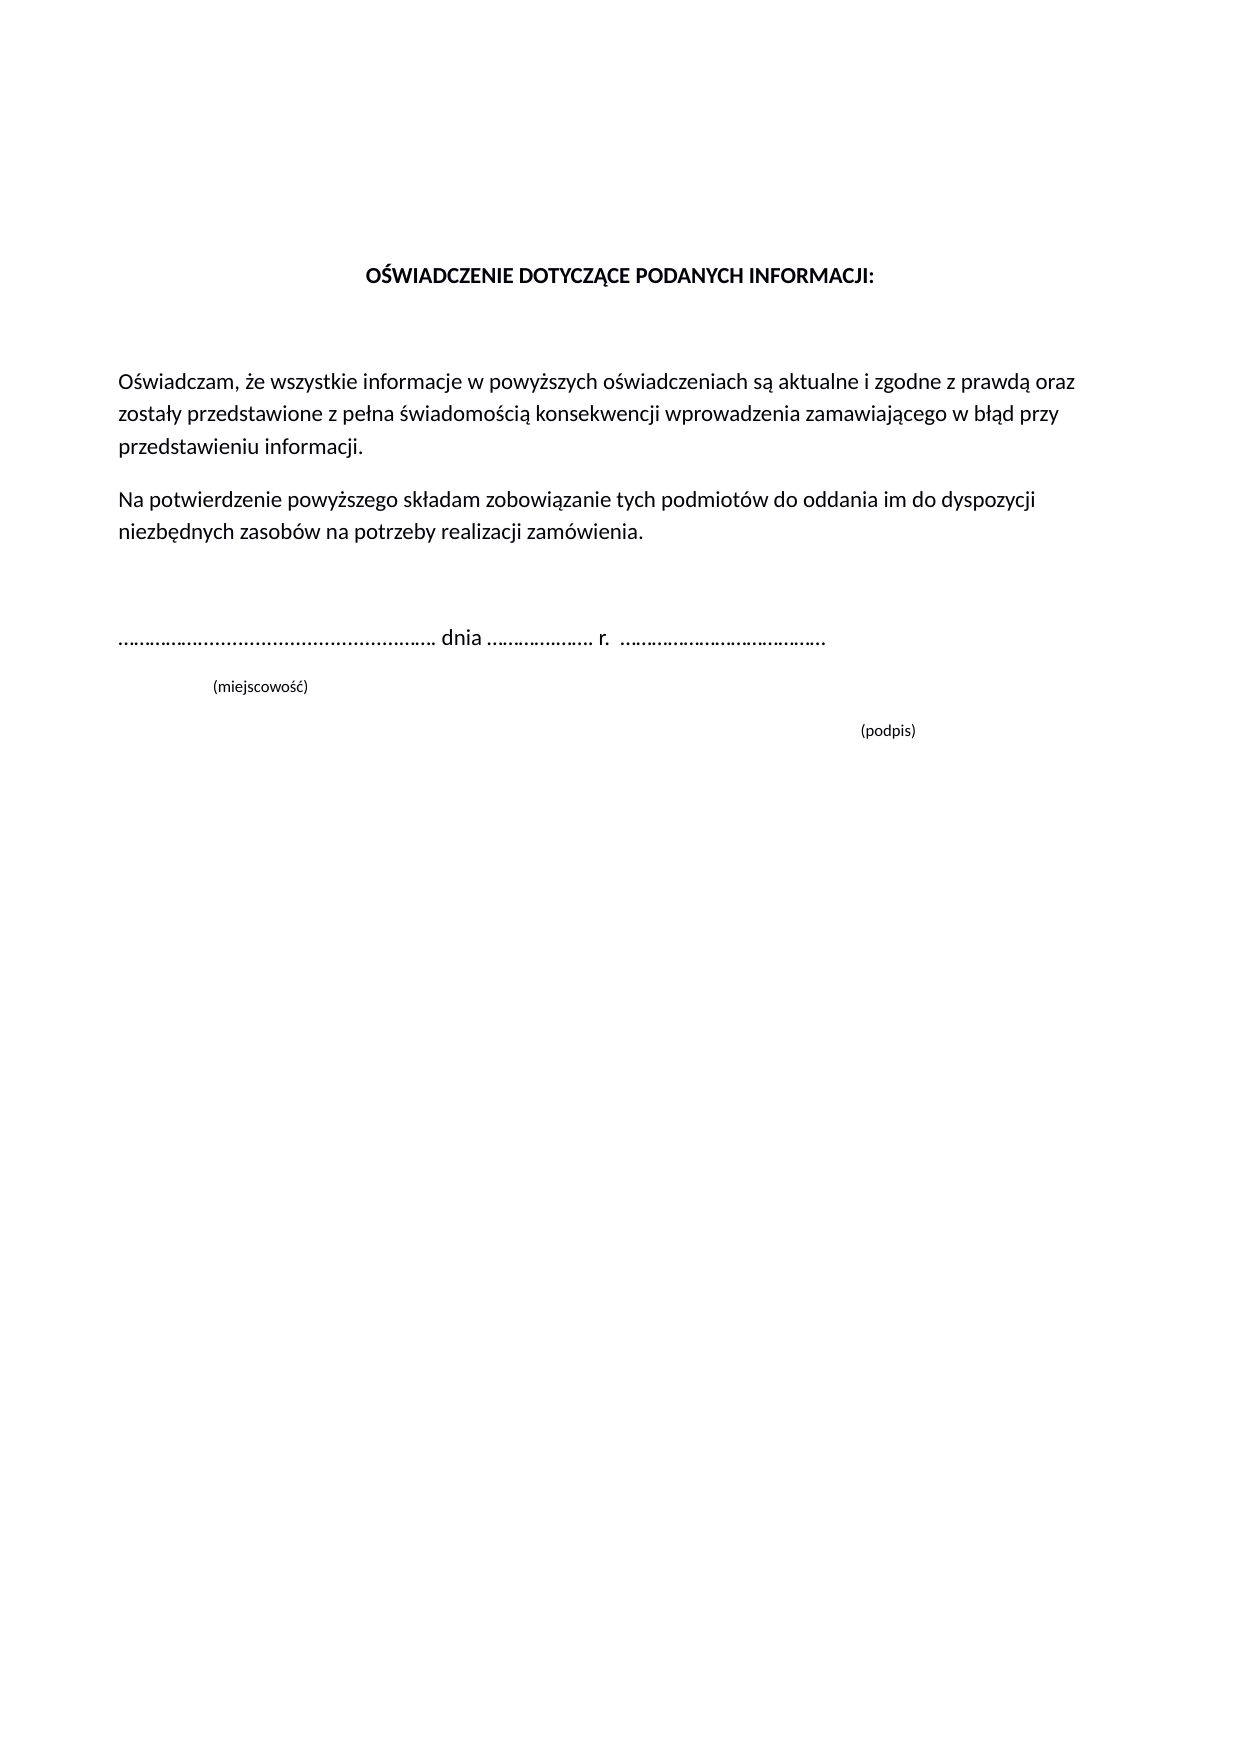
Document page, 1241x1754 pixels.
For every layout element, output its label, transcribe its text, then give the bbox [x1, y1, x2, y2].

text OŚWIADCZENIE DOTYCZĄCE PODANYCH INFORMACJI: [118, 261, 1122, 289]
text ……………...................................……. dnia ………….……. r. ………………………………… [118, 623, 1122, 651]
text (miejscowość) [213, 676, 1122, 696]
text (podpis) [803, 720, 1122, 741]
text Na potwierdzenie powyższego składam zobowiązanie tych podmiotów do oddania im do dyspozycji niezbędnych zasobów na potrzeby realizacji zamówienia. [118, 485, 1122, 545]
text Oświadczam, że wszystkie informacje w powyższych oświadczeniach są aktualne i zgodne z prawdą oraz zostały przedstawione z pełna świadomością konsekwencji wprowadzenia zamawiającego w błąd przy przedstawieniu informacji. [118, 367, 1122, 460]
